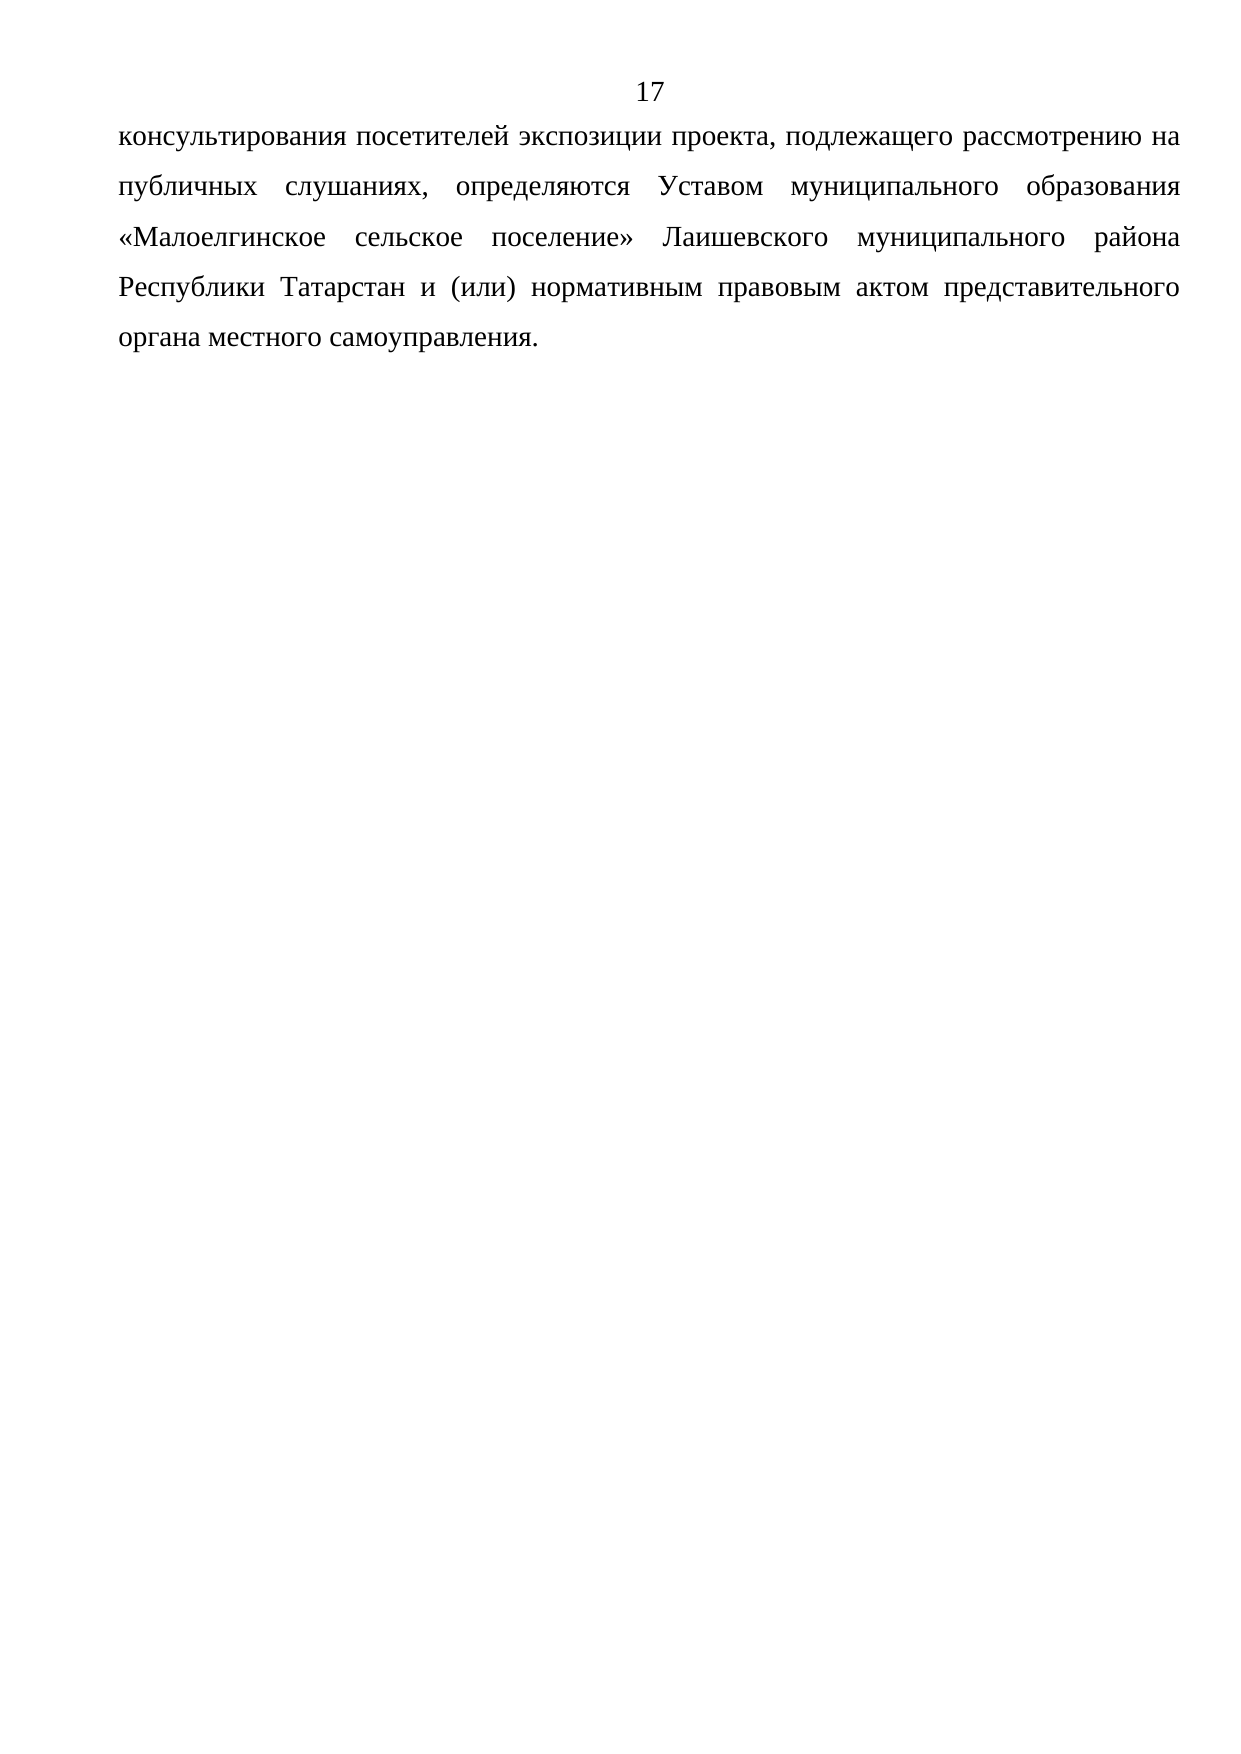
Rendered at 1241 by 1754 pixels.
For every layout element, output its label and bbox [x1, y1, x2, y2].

text [118, 118, 1181, 353]
